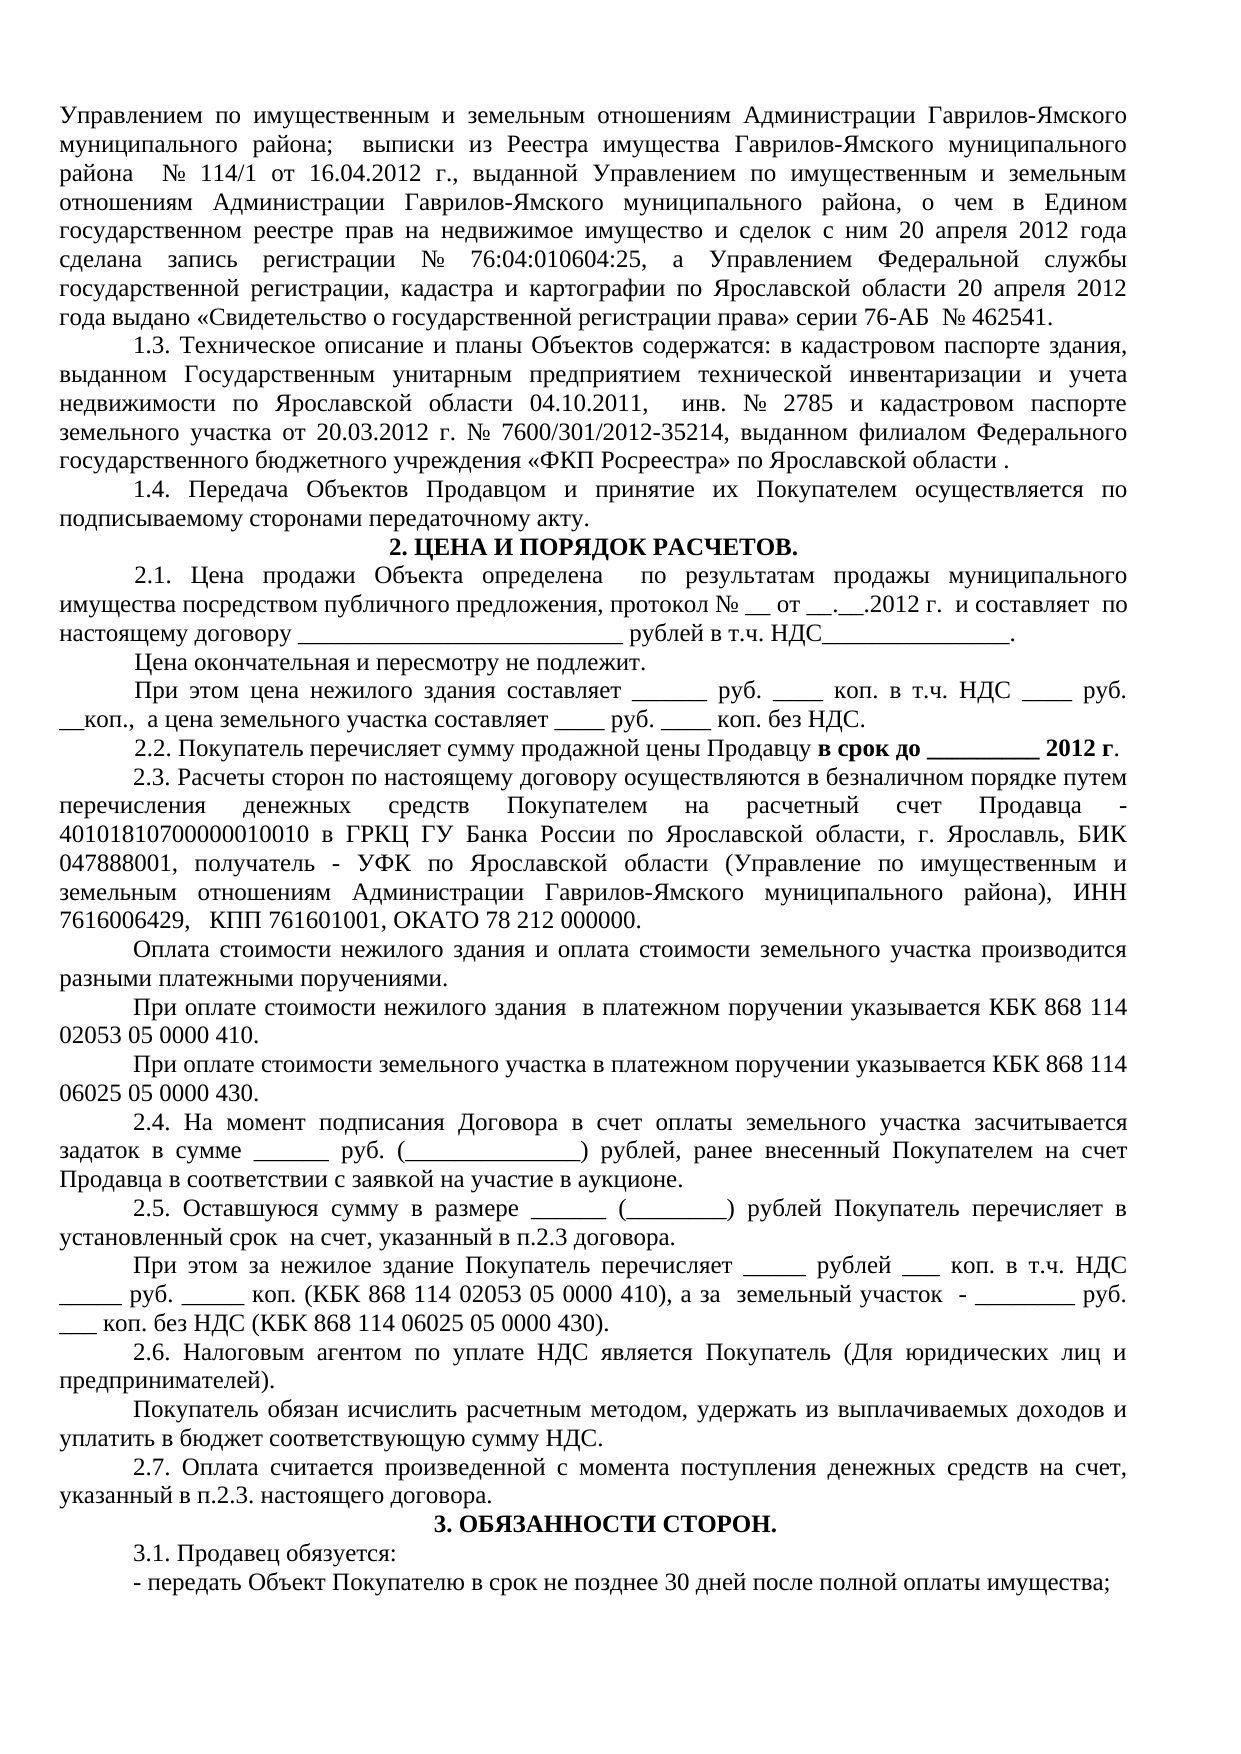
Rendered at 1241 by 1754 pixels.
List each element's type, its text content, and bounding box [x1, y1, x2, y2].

text При оплате стоимости земельного участка в платежном поручении указывается КБК 868 114 06025 05 0000 430. [59, 1049, 1128, 1107]
text 2.1. Цена продажи Объекта определена по результатам продажы муниципального имущества посредством публичного предложения, протокол № __ от __.__.2012 г. и составляет по настоящему договору __________________________ рублей в т.ч. НДС_______________. [59, 560, 1128, 647]
text При этом цена нежилого здания составляет ______ руб. ____ коп. в т.ч. НДС ____ руб. __коп., а цена земельного участка составляет ____ руб. ____ коп. без НДС. [59, 675, 1128, 733]
text 2.2. Покупатель перечисляет сумму продажной цены Продавцу в срок до _________ . [59, 733, 1128, 762]
text При оплате стоимости нежилого здания в платежном поручении указывается КБК 868 114 02053 05 0000 410. [59, 992, 1128, 1049]
text 3.1. Продавец обязуется: [59, 1538, 1128, 1567]
text Цена окончательная и пересмотру не подлежит. [59, 647, 1128, 675]
text Покупатель обязан исчислить расчетным методом, удержать из выплачиваемых доходов и уплатить в бюджет соответствующую сумму НДС. [59, 1394, 1128, 1452]
text 2.4. На момент подписания Договора в счет оплаты земельного участка засчитывается задаток в сумме ______ руб. (______________) рублей, ранее внесенный Покупателем на счет Продавца в соответствии с заявкой на участие в аукционе. [59, 1107, 1128, 1193]
text - передать Объект Покупателю в срок не позднее 30 дней после полной оплаты имущества; [59, 1567, 1128, 1595]
text 1.4. Передача Объектов Продавцом и принятие их Покупателем осуществляется по подписываемому сторонами передаточному акту. [59, 474, 1128, 532]
text Оплата стоимости нежилого здания и оплата стоимости земельного участка производится разными платежными поручениями. [59, 934, 1128, 992]
text При этом за нежилое здание Покупатель перечисляет _____ рублей ___ коп. в т.ч. НДС _____ руб. _____ коп. (КБК 868 114 02053 05 0000 410), а за земельный участок - ________ руб. ___ коп. без НДС (КБК 868 114 06025 05 0000 430). [59, 1250, 1128, 1337]
text 2.7. Оплата считается произведенной с момента поступления денежных средств на счет, указанный в п.2.3. настоящего договора. [59, 1452, 1128, 1509]
text 3. ОБЯЗАННОСТИ СТОРОН. [59, 1509, 1128, 1538]
text 2.3. Расчеты сторон по настоящему договору осуществляются в безналичном порядке путем перечисления денежных средств Покупателем на расчетный счет Продавца - 40101810700000010010 в ГРКЦ ГУ Банка России по Ярославской области, г. Ярославль, БИК 047888001, получатель - УФК по Ярославской области (Управление по имущественным и земельным отношениям Администрации Гаврилов-Ямского муниципального района), ИНН 7616006429, КПП 761601001, ОКАТО 78 212 000000. [59, 762, 1128, 934]
text 2. ЦЕНА И ПОРЯДОК РАСЧЕТОВ. [59, 532, 1128, 560]
text 2.5. Оставшуюся сумму в размере ______ (________) рублей Покупатель перечисляет в установленный срок на счет, указанный в п.2.3 договора. [59, 1193, 1128, 1250]
text 2.6. Налоговым агентом по уплате НДС является Покупатель (Для юридических лиц и предпринимателей). [59, 1337, 1128, 1394]
text 1.3. Техническое описание и планы Объектов содержатся: в кадастровом паспорте здания, выданном Государственным унитарным предприятием технической инвентаризации и учета недвижимости по Ярославской области 04.10.2011, инв. № 2785 и кадастровом паспорте земельного участка от 20.03.2012 г. № 7600/301/2012-35214, выданном филиалом Федерального государственного бюджетного учреждения «ФКП Росреестра» по Ярославской области . [59, 330, 1128, 474]
